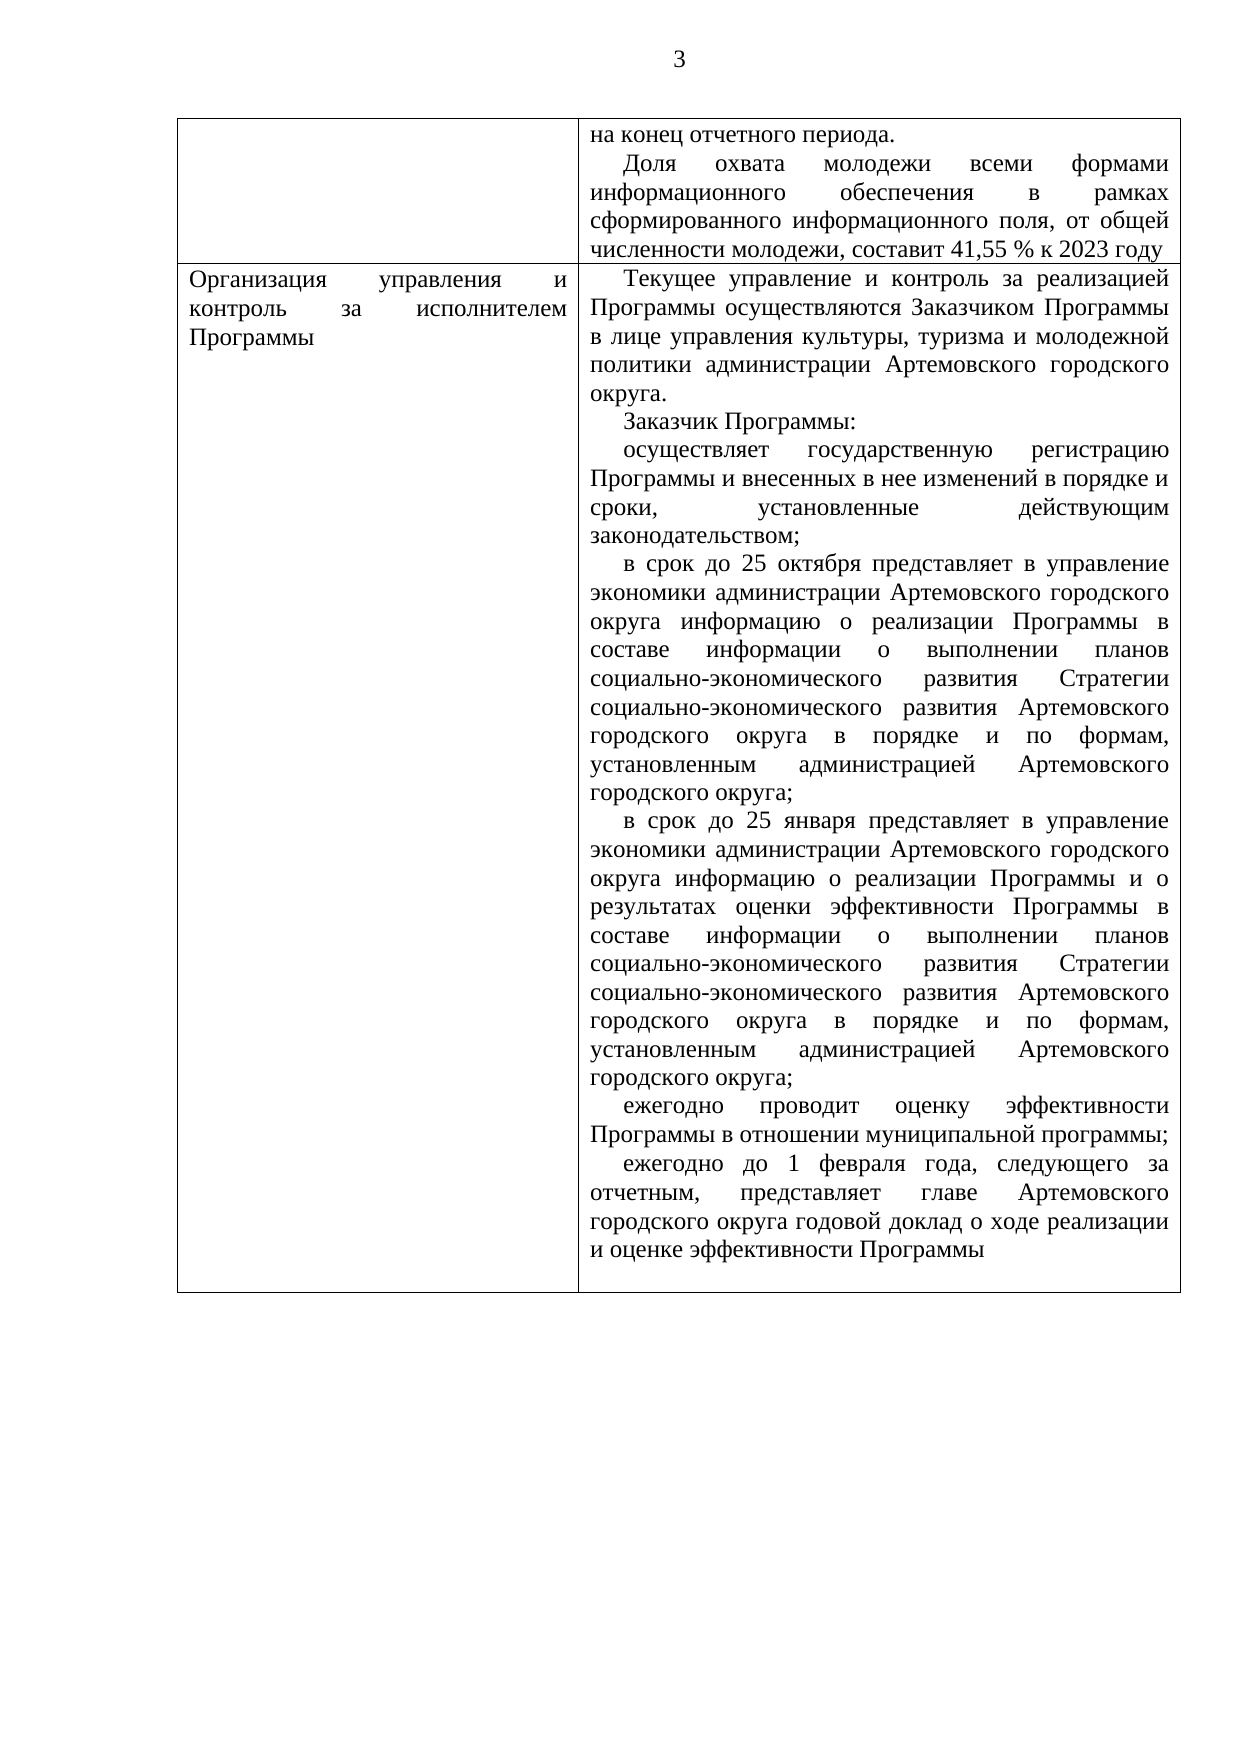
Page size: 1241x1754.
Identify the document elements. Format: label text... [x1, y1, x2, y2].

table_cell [178, 119, 578, 263]
table_cell Организация управления и контроль за исполнителем Программы [178, 264, 578, 1292]
table_cell Текущее управление и контроль за реализацией Программы осуществляются Заказчиком Программы в лице управления культуры, туризма и молодежной политики администрации Артемовского городского округа. Заказчик Программы: осуществляет государственную регистрацию Программы и внесенных в нее изменений в порядке и сроки, установленные действующим законодательством; в срок до 25 октября представляет в управление экономики администрации Артемовского городского округа информацию о реализации Программы в составе информации о выполнении планов социально-экономического развития Стратегии социально-экономического развития Артемовского городского округа в порядке и по формам, установленным администрацией Артемовского городского округа; в срок до 25 января представляет в управление экономики администрации Артемовского городского округа информацию о реализации Программы и о результатах оценки эффективности Программы в составе информации о выполнении планов социально-экономического развития Стратегии социально-экономического развития Артемовского городского округа в порядке и по формам, установленным администрацией Артемовского городского округа; ежегодно проводит оценку эффективности Программы в отношении муниципальной программы; ежегодно до 1 февраля года, следующего за отчетным, представляет главе Артемовского городского округа годовой доклад о ходе реализации и оценке эффективности Программы [579, 264, 1180, 1292]
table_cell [579, 119, 1180, 263]
